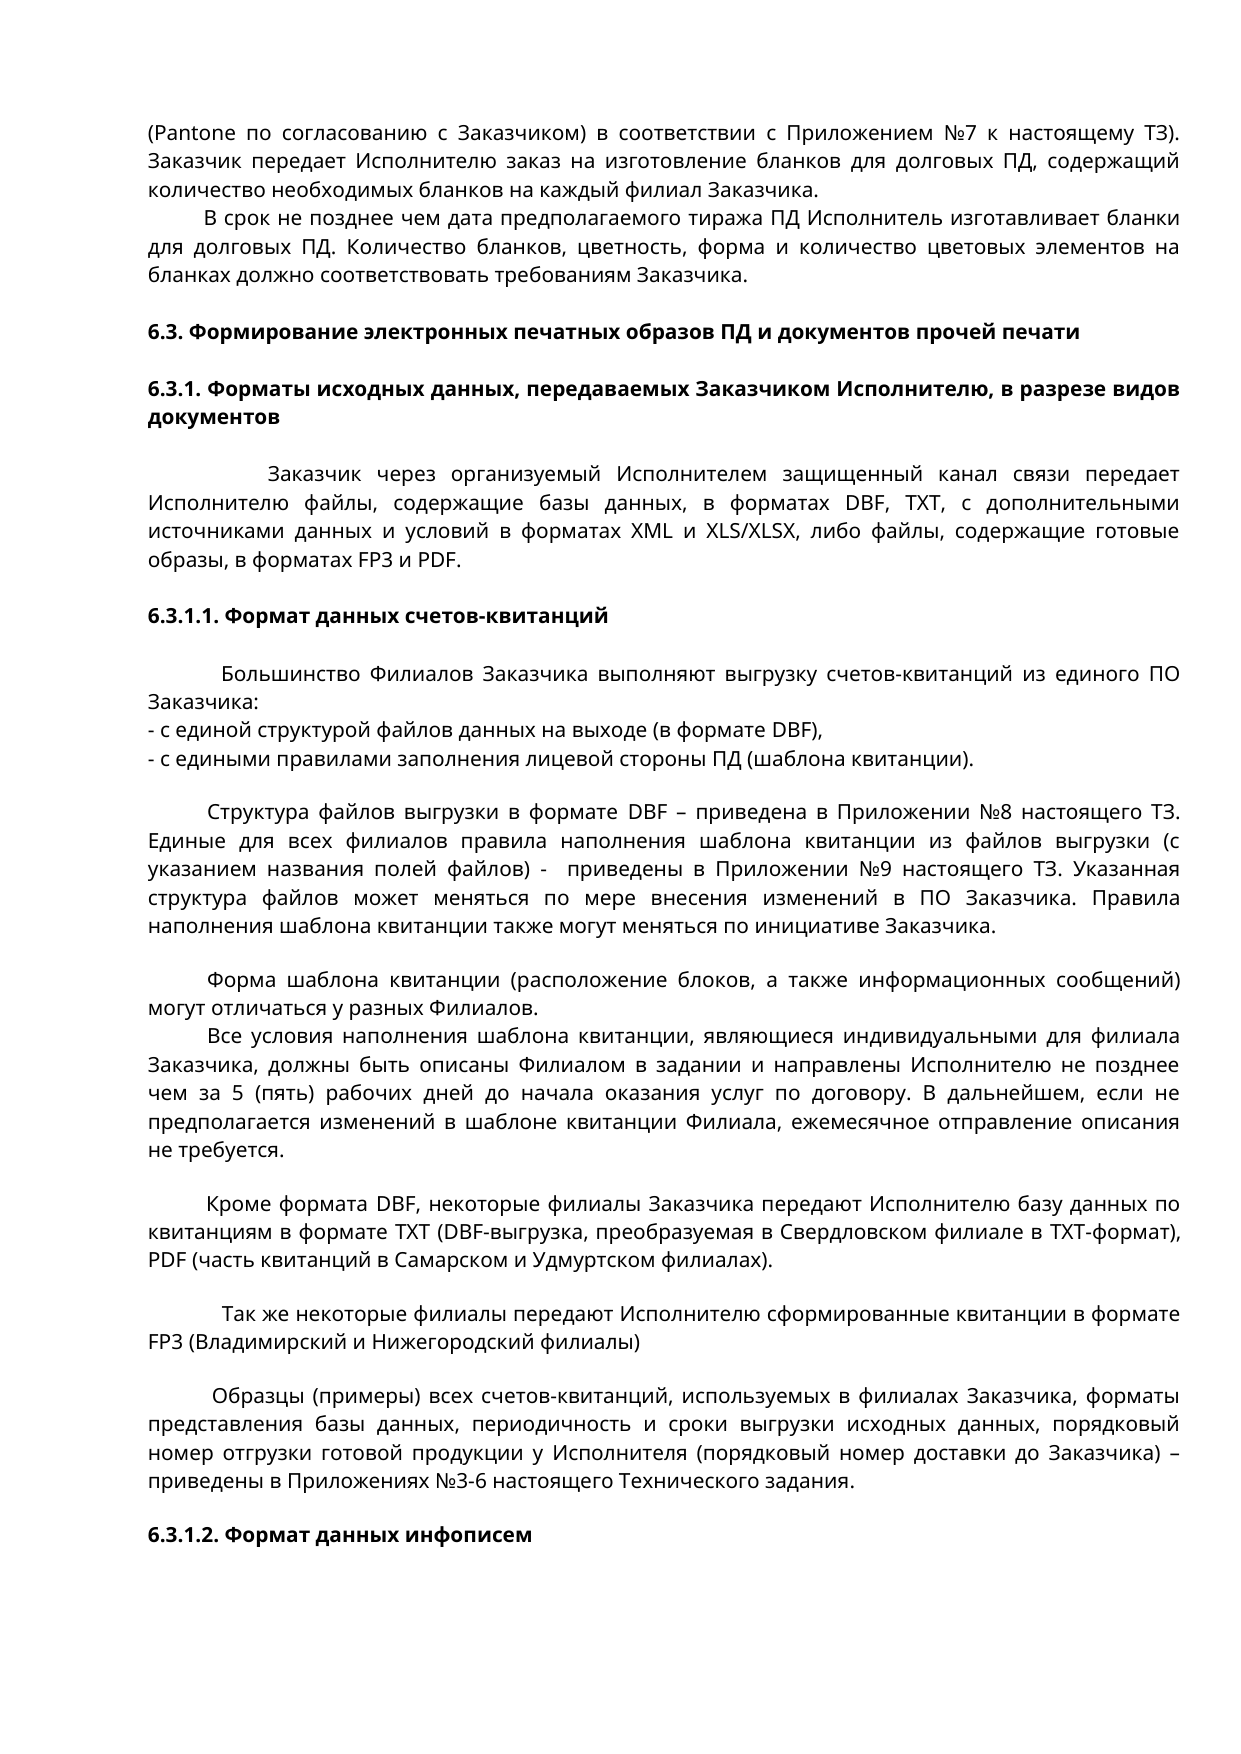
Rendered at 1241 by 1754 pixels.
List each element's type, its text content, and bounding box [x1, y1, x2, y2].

text В срок не позднее чем дата предполагаемого тиража ПД Исполнитель изготавливает бланки для долговых ПД. Количество бланков, цветность, форма и количество цветовых элементов на бланках должно соответствовать требованиям Заказчика. [148, 203, 1181, 289]
text - с едиными правилами заполнения лицевой стороны ПД (шаблона квитанции). [148, 744, 1181, 772]
text Так же некоторые филиалы передают Исполнителю сформированные квитанции в формате FP3 (Владимирский и Нижегородский филиалы) [148, 1299, 1181, 1356]
text Заказчик через организуемый Исполнителем защищенный канал связи передает Исполнителю файлы, содержащие базы данных, в форматах DBF, TXT, с дополнительными источниками данных и условий в форматах XML и XLS/XLSX, либо файлы, содержащие готовые образы, в форматах FP3 и PDF. [148, 459, 1181, 573]
text Структура файлов выгрузки в формате DBF – приведена в Приложении №8 настоящего ТЗ. Единые для всех филиалов правила наполнения шаблона квитанции из файлов выгрузки (с указанием названия полей файлов) - приведены в Приложении №9 настоящего ТЗ. Указанная структура файлов может меняться по мере внесения изменений в ПО Заказчика. Правила наполнения шаблона квитанции также могут меняться по инициативе Заказчика. [148, 797, 1181, 940]
text 6.3.1. Форматы исходных данных, передаваемых Заказчиком Исполнителю, в разрезе видов документов [148, 374, 1181, 431]
text 6.3. Формирование электронных печатных образов ПД и документов прочей печати [148, 317, 1181, 346]
text - с единой структурой файлов данных на выходе (в формате DBF), [148, 716, 1181, 744]
text Все условия наполнения шаблона квитанции, являющиеся индивидуальными для филиала Заказчика, должны быть описаны Филиалом в задании и направлены Исполнителю не позднее чем за 5 (пять) рабочих дней до начала оказания услуг по договору. В дальнейшем, если не предполагается изменений в шаблоне квитанции Филиала, ежемесячное отправление описания не требуется. [148, 1022, 1181, 1164]
text 6.3.1.1. Формат данных счетов-квитанций [148, 602, 1181, 630]
text Образцы (примеры) всех счетов-квитанций, используемых в филиалах Заказчика, форматы представления базы данных, периодичность и сроки выгрузки исходных данных, порядковый номер отгрузки готовой продукции у Исполнителя (порядковый номер доставки до Заказчика) – приведены в Приложениях №3-6 настоящего Технического задания. [148, 1381, 1181, 1495]
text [148, 118, 1181, 203]
text Большинство Филиалов Заказчика выполняют выгрузку счетов-квитанций из единого ПО Заказчика: [148, 659, 1181, 716]
text Кроме формата DBF, некоторые филиалы Заказчика передают Исполнителю базу данных по квитанциям в формате TXT (DBF-выгрузка, преобразуемая в Свердловском филиале в TXT-формат), PDF (часть квитанций в Самарском и Удмуртском филиалах). [148, 1189, 1181, 1274]
text Форма шаблона квитанции (расположение блоков, а также информационных сообщений) могут отличаться у разных Филиалов. [148, 965, 1181, 1022]
text 6.3.1.2. Формат данных инфописем [148, 1520, 1181, 1548]
